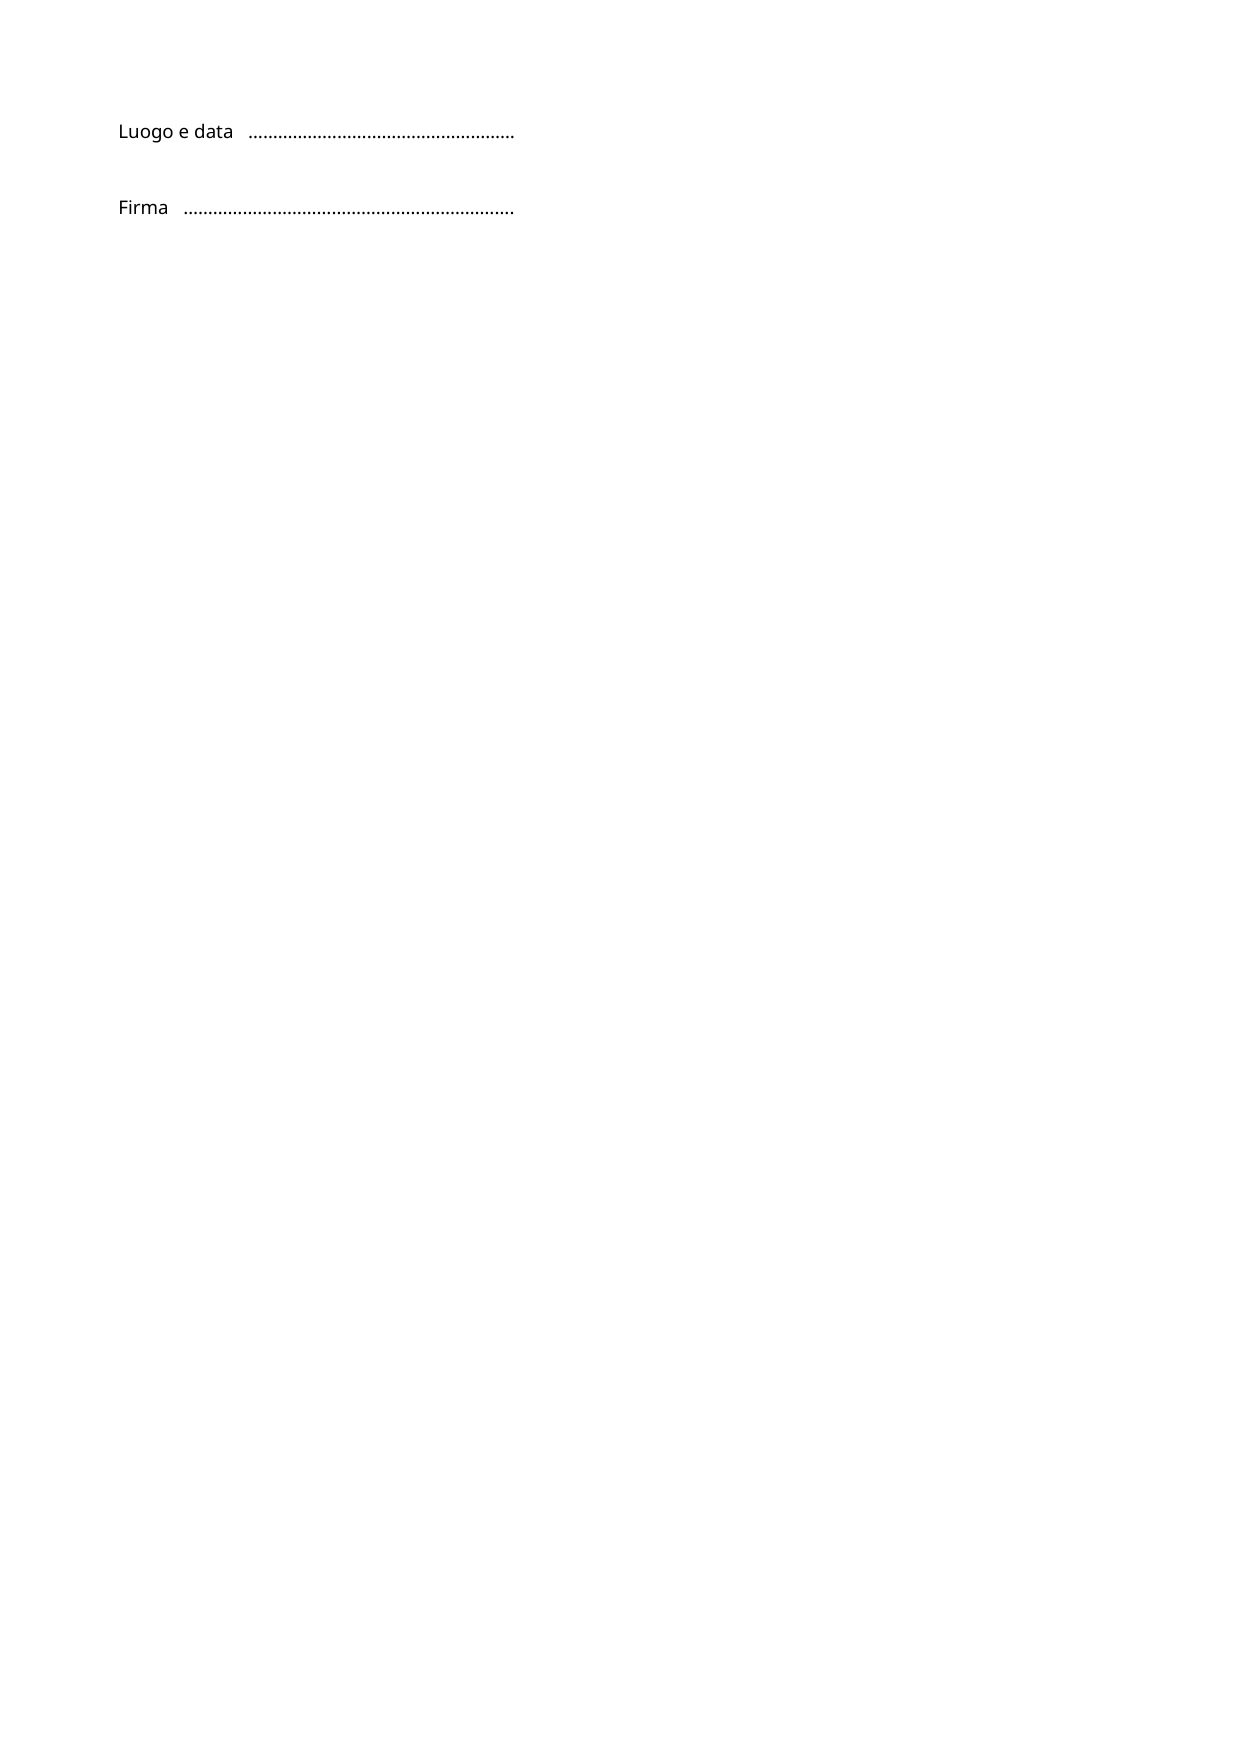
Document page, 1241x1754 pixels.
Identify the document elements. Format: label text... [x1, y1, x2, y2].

text Luogo e data ……………………………………………… [118, 118, 1122, 144]
text Firma …………………………………………………………. [118, 194, 1122, 220]
